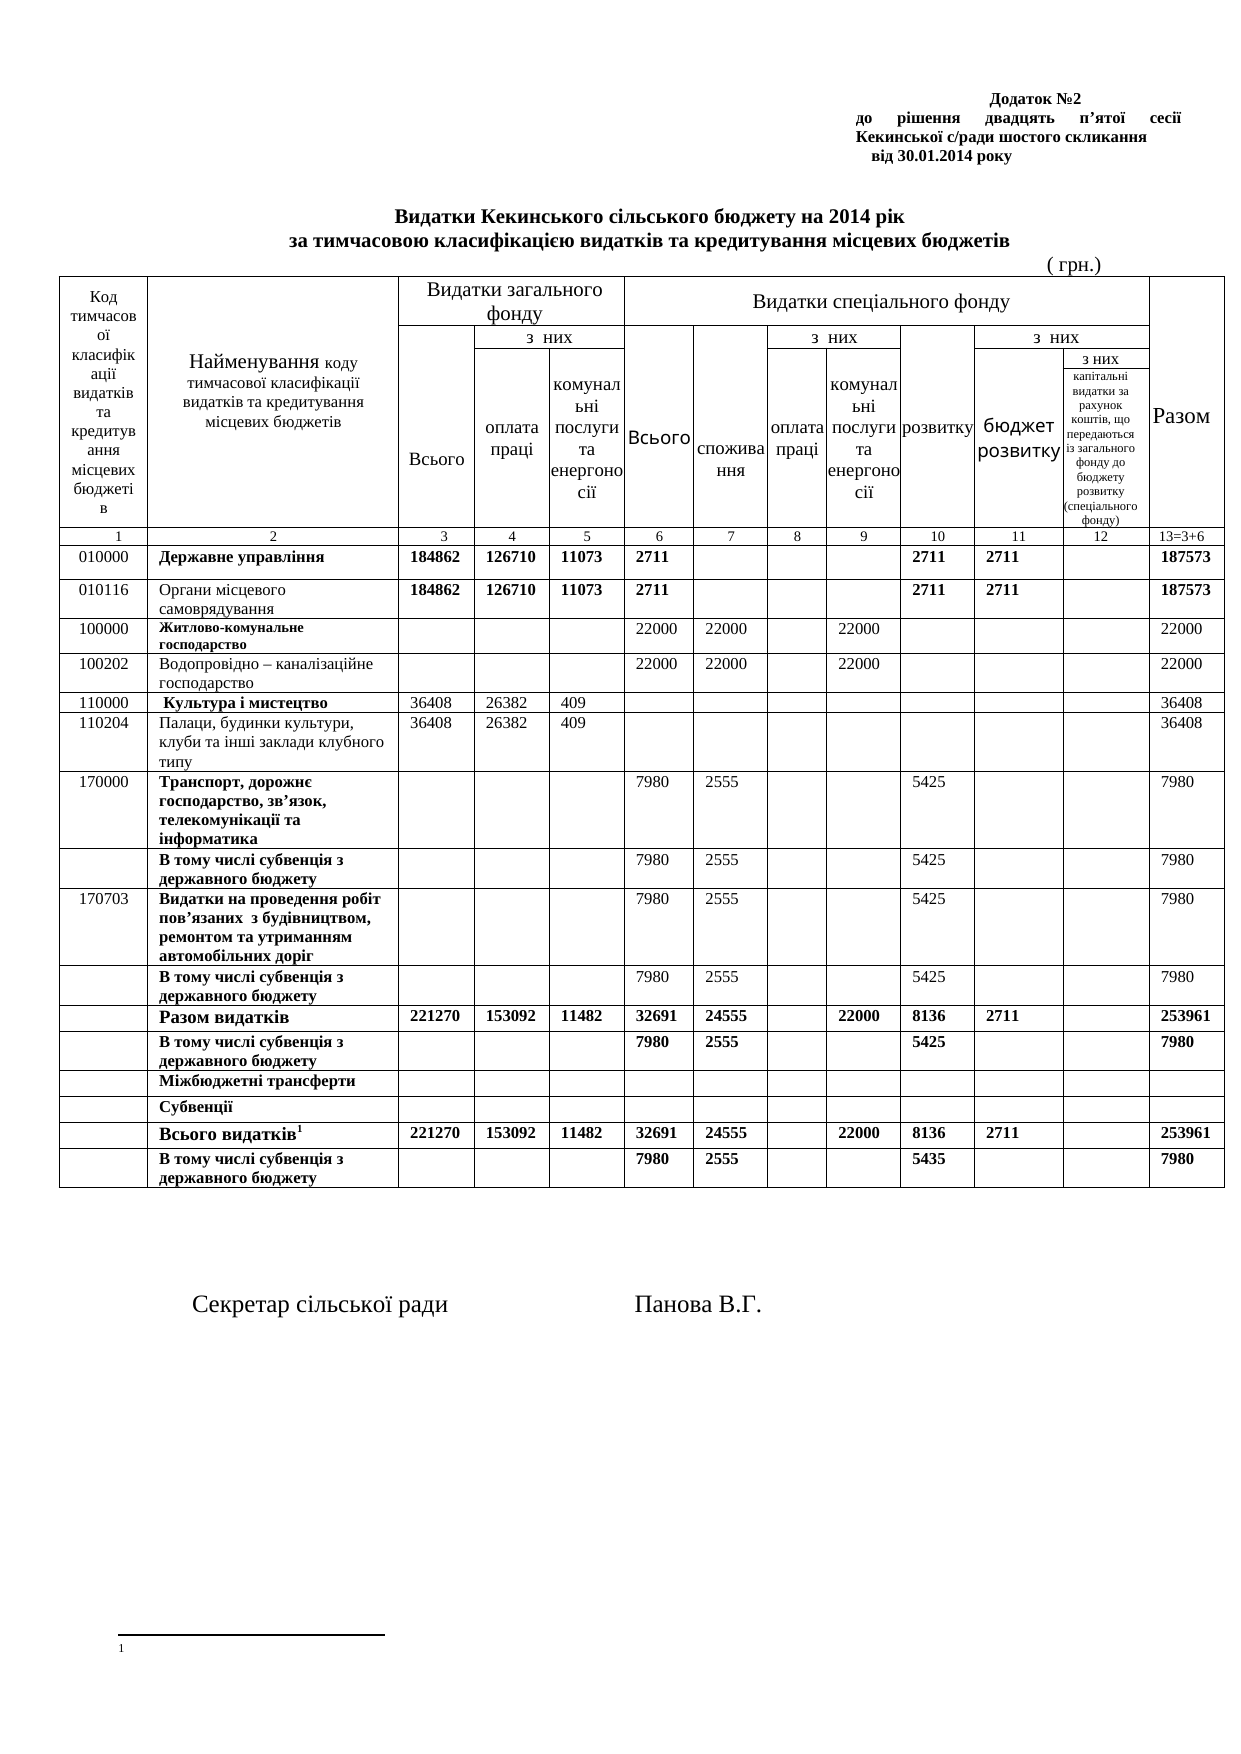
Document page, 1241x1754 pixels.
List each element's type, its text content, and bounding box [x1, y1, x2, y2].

table_cell Всього [399, 326, 474, 527]
table_cell [60, 1006, 147, 1031]
table_cell [827, 889, 900, 965]
table_cell [550, 889, 624, 965]
table_cell [399, 1032, 474, 1070]
table_cell [975, 1149, 1063, 1187]
table_cell споживання [694, 326, 767, 527]
table_cell [550, 849, 624, 888]
table_cell [1064, 1097, 1149, 1122]
table_cell Органи місцевого самоврядування [148, 580, 398, 618]
table_cell 22000 [694, 619, 767, 652]
table_cell 7980 [1150, 889, 1224, 965]
table_cell [768, 1123, 826, 1147]
table_cell [60, 1097, 147, 1122]
table_cell 12 [1064, 528, 1149, 545]
table_cell 126710 [475, 546, 549, 578]
table_cell Палаци, будинки культури, клуби та інші заклади клубного типу [148, 713, 398, 771]
table_cell [768, 1149, 826, 1187]
table_cell 7980 [1150, 966, 1224, 1005]
table_cell [1064, 1032, 1149, 1070]
table_cell [1064, 1071, 1149, 1096]
table_cell [475, 1097, 549, 1122]
table_cell 8 [768, 528, 826, 545]
table_cell 253961 [1150, 1123, 1224, 1147]
table_cell [768, 580, 826, 618]
table_cell [901, 713, 974, 771]
table_cell Субвенції [148, 1097, 398, 1122]
table_header Видатки спеціального фонду [625, 277, 1149, 325]
subtitle Секретар сільської ради Панова В.Г. [118, 1289, 1181, 1317]
table_cell 6 [625, 528, 693, 545]
table_cell 24555 [694, 1006, 767, 1031]
table_cell [1064, 580, 1149, 618]
table_cell 221270 [399, 1006, 474, 1031]
table_header Найменування коду тимчасової класифікації видатків та кредитування місцевих бюджетів [148, 277, 398, 527]
table_cell 22000 [827, 1006, 900, 1031]
table_cell [694, 546, 767, 578]
table_cell [827, 713, 900, 771]
table_cell [550, 619, 624, 652]
text від 30.01.2014 року [118, 146, 1181, 165]
table_cell 2711 [625, 580, 693, 618]
table_cell 253961 [1150, 1006, 1224, 1031]
table_cell Водопровідно – каналізаційне господарство [148, 654, 398, 692]
table_cell 110204 [60, 713, 147, 771]
table_cell 36408 [1150, 693, 1224, 712]
table_cell [827, 1097, 900, 1122]
table_cell [768, 849, 826, 888]
subtitle Видатки Кекинського сільського бюджету на 2014 рік [118, 204, 1181, 228]
table_cell оплата праці [768, 349, 826, 527]
table_cell [827, 772, 900, 848]
table_cell комунальні послуги та енергоносії [550, 349, 624, 527]
table_cell [550, 654, 624, 692]
table_cell 11073 [550, 580, 624, 618]
table_cell [901, 693, 974, 712]
subtitle Додаток №2 [118, 89, 1181, 108]
table_cell бюджет розвитку [975, 349, 1063, 527]
table_cell 7980 [1150, 1149, 1224, 1187]
table_cell 2555 [694, 1032, 767, 1070]
table_cell [768, 772, 826, 848]
table_cell [550, 1149, 624, 1187]
table_cell [475, 966, 549, 1005]
table_cell [475, 849, 549, 888]
table_cell [768, 619, 826, 652]
table_cell 2711 [901, 546, 974, 578]
table_cell [1064, 889, 1149, 965]
table_cell [768, 1097, 826, 1122]
table_cell 126710 [475, 580, 549, 618]
table_cell [1064, 654, 1149, 692]
table_cell [399, 1097, 474, 1122]
table_cell 22000 [827, 654, 900, 692]
table_cell [60, 1071, 147, 1096]
table_cell 7980 [625, 849, 693, 888]
table_cell [975, 772, 1063, 848]
table_cell 2711 [901, 580, 974, 618]
table_cell [1150, 1071, 1224, 1096]
table_cell 32691 [625, 1123, 693, 1147]
table_cell [768, 546, 826, 578]
table_cell 22000 [1150, 654, 1224, 692]
table_cell 9 [827, 528, 900, 545]
table_cell 221270 [399, 1123, 474, 1147]
table_cell 11482 [550, 1006, 624, 1031]
table_cell [475, 1071, 549, 1096]
table_cell 010116 [60, 580, 147, 618]
table_cell [827, 546, 900, 578]
table_cell 7980 [625, 1149, 693, 1187]
table_cell 36408 [399, 693, 474, 712]
table_cell Міжбюджетні трансферти [148, 1071, 398, 1096]
table_cell [768, 889, 826, 965]
table_cell [399, 1071, 474, 1096]
table_cell 7980 [1150, 1032, 1224, 1070]
table_cell 170000 [60, 772, 147, 848]
table_cell [60, 1123, 147, 1147]
table_cell [625, 1097, 693, 1122]
table_cell [1064, 619, 1149, 652]
table_cell [550, 1071, 624, 1096]
table_cell 36408 [399, 713, 474, 771]
table_cell 187573 [1150, 546, 1224, 578]
table_cell комунальні послуги та енергоносії [827, 349, 900, 527]
table_cell [975, 1097, 1063, 1122]
table_cell 7980 [625, 889, 693, 965]
table_cell 11482 [550, 1123, 624, 1147]
table_cell капітальні видатки за рахунок коштів, що передаються із загального фонду до бюджету розвитку (спеціального фонду) [1064, 369, 1149, 527]
table_cell [550, 772, 624, 848]
table_cell 1 [60, 528, 147, 545]
table_cell 153092 [475, 1123, 549, 1147]
table_cell 184862 [399, 546, 474, 578]
table_cell 26382 [475, 693, 549, 712]
table_cell з них [1064, 349, 1149, 368]
table_cell 5425 [901, 966, 974, 1005]
table_cell [768, 654, 826, 692]
table_cell оплата праці [475, 349, 549, 527]
text за тимчасовою класифікацією видатків та кредитування місцевих бюджетів [118, 228, 1181, 252]
table_cell [694, 1097, 767, 1122]
table_cell 8136 [901, 1123, 974, 1147]
table_cell [975, 619, 1063, 652]
table_cell 5425 [901, 1032, 974, 1070]
table_cell [550, 1032, 624, 1070]
table_cell 5425 [901, 889, 974, 965]
text до рішення двадцять п’ятої сесії Кекинської с/ради шостого скликання [856, 108, 1181, 146]
table_cell [975, 1032, 1063, 1070]
table_cell [60, 849, 147, 888]
table_cell [1064, 546, 1149, 578]
table_cell [901, 654, 974, 692]
table_cell [60, 1149, 147, 1187]
table_cell [768, 1006, 826, 1031]
table_cell [399, 889, 474, 965]
table_cell [975, 849, 1063, 888]
table_cell [768, 693, 826, 712]
table_cell 2555 [694, 889, 767, 965]
table_cell 2711 [975, 1006, 1063, 1031]
table_cell 100202 [60, 654, 147, 692]
table_header Код тимчасової класифікації видатків та кредитування місцевих бюджетів [60, 277, 147, 527]
table_cell 7980 [625, 772, 693, 848]
table_cell 22000 [694, 654, 767, 692]
table_cell Культура і мистецтво [148, 693, 398, 712]
table_cell 5435 [901, 1149, 974, 1187]
table_cell Видатки на проведення робіт пов’язаних з будівництвом, ремонтом та утриманням автомобільних доріг [148, 889, 398, 965]
table_cell [827, 966, 900, 1005]
table_cell Разом видатків [148, 1006, 398, 1031]
table_cell 2555 [694, 966, 767, 1005]
table_cell 22000 [827, 1123, 900, 1147]
table_cell 409 [550, 693, 624, 712]
table_cell [975, 889, 1063, 965]
table_cell [60, 966, 147, 1005]
table_cell [694, 713, 767, 771]
table_cell з них [975, 326, 1149, 348]
table_cell 2711 [975, 580, 1063, 618]
table_cell [975, 1071, 1063, 1096]
table_cell [975, 654, 1063, 692]
table_cell [768, 713, 826, 771]
table_cell [1064, 713, 1149, 771]
table_cell 11073 [550, 546, 624, 578]
table_cell 22000 [827, 619, 900, 652]
table_cell [550, 1097, 624, 1122]
table_cell 7980 [1150, 849, 1224, 888]
table_cell 7 [694, 528, 767, 545]
table_cell [768, 1032, 826, 1070]
table_cell 2555 [694, 772, 767, 848]
table_cell 5425 [901, 772, 974, 848]
table_cell 3 [399, 528, 474, 545]
table_cell [1064, 1149, 1149, 1187]
table_cell 22000 [625, 654, 693, 692]
table_cell [399, 654, 474, 692]
table_cell [1064, 1006, 1149, 1031]
table_cell В тому числі субвенція з державного бюджету [148, 966, 398, 1005]
table_cell [901, 1071, 974, 1096]
table_cell В тому числі субвенція з державного бюджету [148, 1149, 398, 1187]
table_cell [827, 1149, 900, 1187]
table_cell [975, 693, 1063, 712]
table_cell [827, 849, 900, 888]
table_cell 7980 [625, 966, 693, 1005]
text ( грн.) [118, 252, 1181, 276]
table_cell [768, 1071, 826, 1096]
table_cell 11 [975, 528, 1063, 545]
table_cell 5 [550, 528, 624, 545]
table_cell [975, 713, 1063, 771]
table_cell [694, 1071, 767, 1096]
table_cell [60, 1032, 147, 1070]
table_cell [475, 1149, 549, 1187]
table_cell 24555 [694, 1123, 767, 1147]
table_cell 13=3+6 [1150, 528, 1224, 545]
table_cell [399, 849, 474, 888]
table_cell [1064, 966, 1149, 1005]
table_cell [768, 966, 826, 1005]
table_cell 4 [475, 528, 549, 545]
table_cell 36408 [1150, 713, 1224, 771]
table_cell [475, 654, 549, 692]
table_cell 170703 [60, 889, 147, 965]
table_cell 26382 [475, 713, 549, 771]
table_header Разом [1150, 277, 1224, 527]
table_cell [827, 580, 900, 618]
table_cell 2711 [625, 546, 693, 578]
table_cell 2711 [975, 546, 1063, 578]
table_cell В тому числі субвенція з державного бюджету [148, 849, 398, 888]
table_cell В тому числі субвенція з державного бюджету [148, 1032, 398, 1070]
table_cell Державне управління [148, 546, 398, 578]
table_cell з них [475, 326, 624, 348]
table_cell [694, 580, 767, 618]
table_cell [694, 693, 767, 712]
table_cell 7980 [1150, 772, 1224, 848]
table_cell [625, 713, 693, 771]
table_cell 110000 [60, 693, 147, 712]
table_cell [1064, 772, 1149, 848]
table_cell [399, 966, 474, 1005]
table_cell [901, 619, 974, 652]
table_cell [975, 966, 1063, 1005]
table_cell [399, 1149, 474, 1187]
table_cell [475, 1032, 549, 1070]
table_cell 2555 [694, 1149, 767, 1187]
table_cell [1064, 849, 1149, 888]
table_cell 100000 [60, 619, 147, 652]
table_cell Всього [625, 326, 693, 527]
table_cell [399, 772, 474, 848]
table_cell 7980 [625, 1032, 693, 1070]
table_cell [1064, 1123, 1149, 1147]
table_cell 8136 [901, 1006, 974, 1031]
table_cell 2711 [975, 1123, 1063, 1147]
table_cell [1150, 1097, 1224, 1122]
table_cell 409 [550, 713, 624, 771]
table_cell Житлово-комунальне господарство [148, 619, 398, 652]
table_cell Всього видатків [148, 1123, 398, 1147]
table_cell розвитку [901, 326, 974, 527]
table_cell [901, 1097, 974, 1122]
table_cell 2555 [694, 849, 767, 888]
table_cell 010000 [60, 546, 147, 578]
table_cell [625, 693, 693, 712]
table_cell [1064, 693, 1149, 712]
table_cell 22000 [625, 619, 693, 652]
table_cell [475, 772, 549, 848]
table_cell [625, 1071, 693, 1096]
table_cell з них [768, 326, 900, 348]
table_cell [827, 1032, 900, 1070]
table_cell [475, 619, 549, 652]
table_cell 187573 [1150, 580, 1224, 618]
table_cell [827, 693, 900, 712]
table_cell Транспорт, дорожнє господарство, зв’язок, телекомунікації та інформатика [148, 772, 398, 848]
table_cell 32691 [625, 1006, 693, 1031]
table_cell 22000 [1150, 619, 1224, 652]
table_cell [550, 966, 624, 1005]
table_cell 2 [148, 528, 398, 545]
table_cell 5425 [901, 849, 974, 888]
table_cell 153092 [475, 1006, 549, 1031]
table_cell 10 [901, 528, 974, 545]
table_header Видатки загального фонду [399, 277, 624, 325]
table_cell [475, 889, 549, 965]
table_cell [399, 619, 474, 652]
table_cell 184862 [399, 580, 474, 618]
table_cell [827, 1071, 900, 1096]
